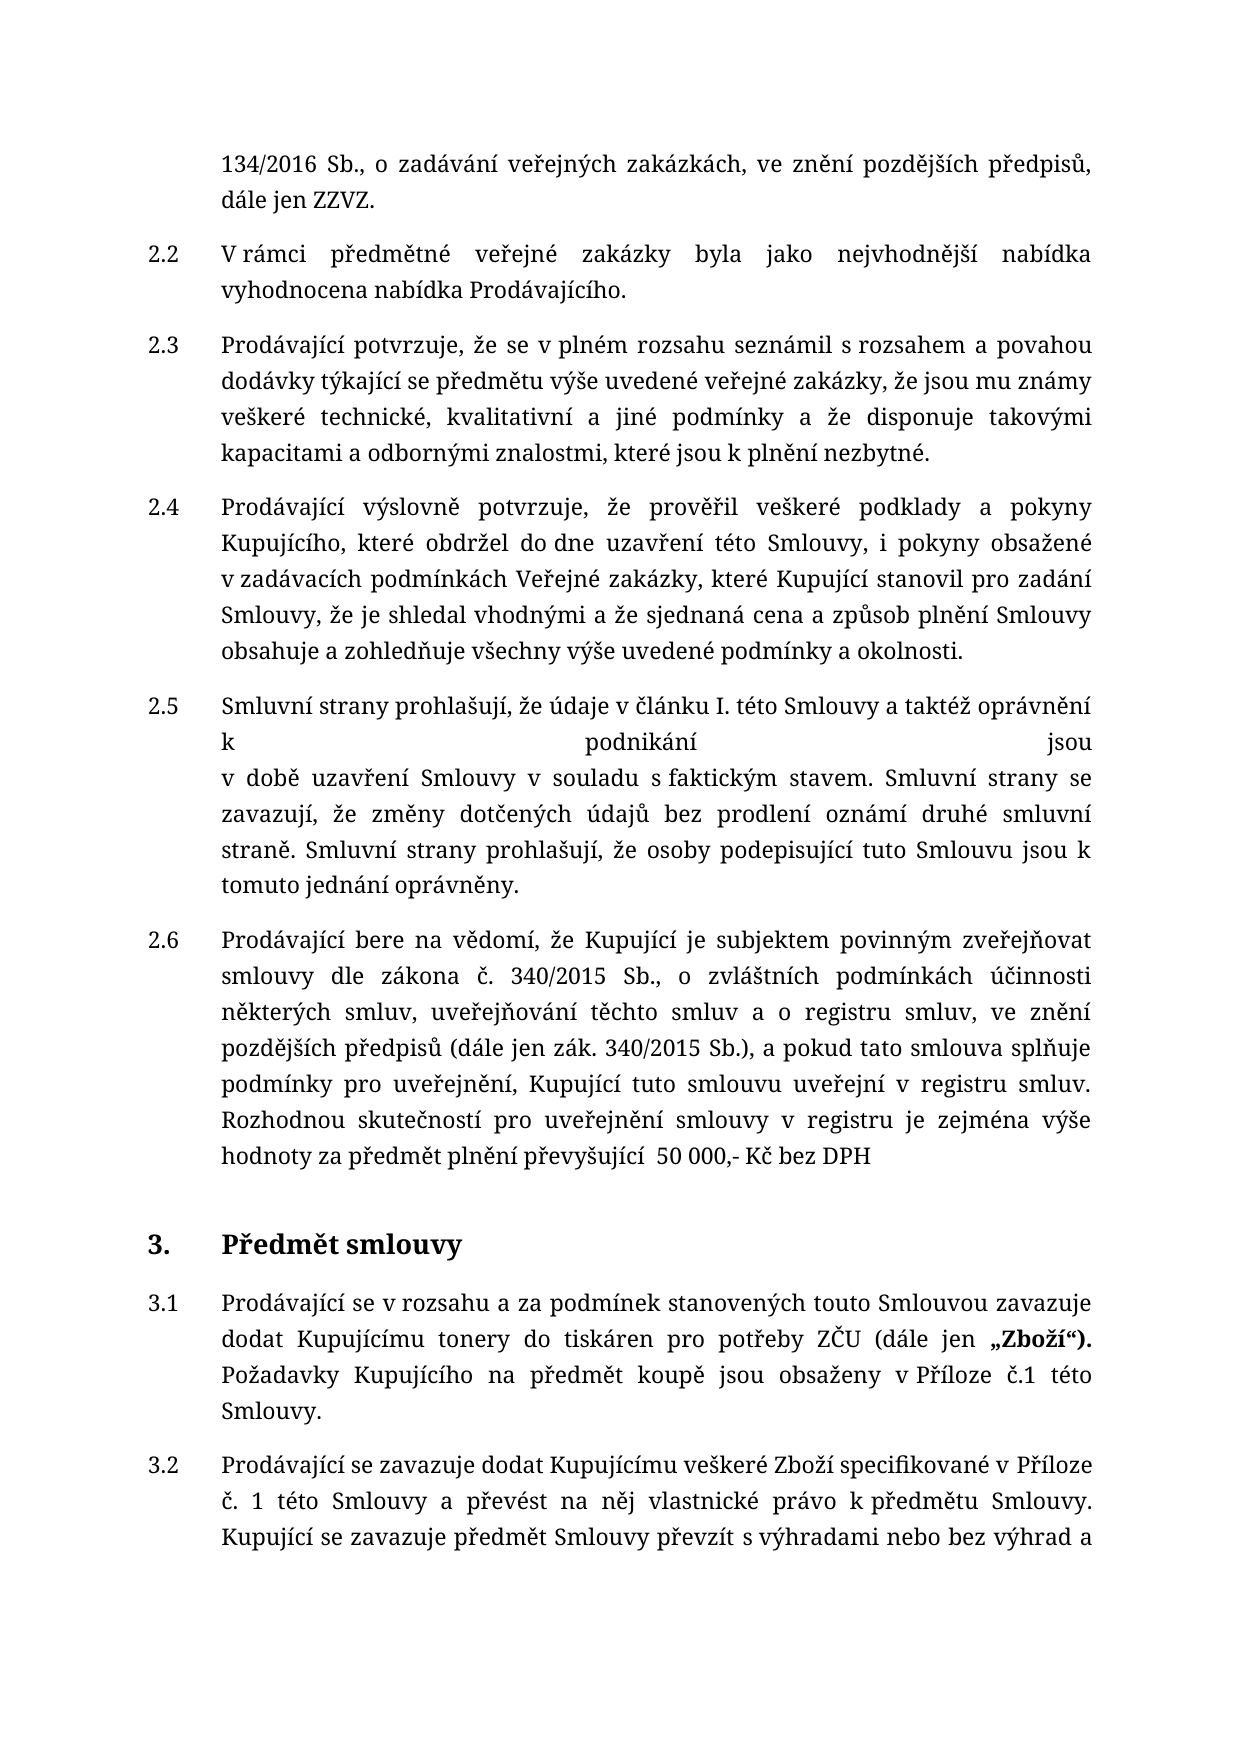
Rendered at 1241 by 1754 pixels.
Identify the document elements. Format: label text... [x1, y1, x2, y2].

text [148, 148, 1093, 215]
text 2.3 Prodávající potvrzuje, že se v plném rozsahu seznámil s rozsahem a povahou dodávky týkající se předmětu výše uvedené veřejné zakázky, že jsou mu známy veškeré technické, kvalitativní a jiné podmínky a že disponuje takovými kapacitami a odbornými znalostmi, které jsou k plnění nezbytné. [148, 329, 1093, 468]
text 2.5 Smluvní strany prohlašují, že údaje v článku I. této Smlouvy a taktéž oprávnění k podnikání jsou v době uzavření Smlouvy v souladu s faktickým stavem. Smluvní strany se zavazují, že změny dotčených údajů bez prodlení oznámí druhé smluvní straně. Smluvní strany prohlašují, že osoby podepisující tuto Smlouvu jsou k tomuto jednání oprávněny. [148, 690, 1093, 901]
text 2.4 Prodávající výslovně potvrzuje, že prověřil veškeré podklady a pokyny Kupujícího, které obdržel do dne uzavření této Smlouvy, i pokyny obsažené v zadávacích podmínkách Veřejné zakázky, které Kupující stanovil pro zadání Smlouvy, že je shledal vhodnými a že sjednaná cena a způsob plnění Smlouvy obsahuje a zohledňuje všechny výše uvedené podmínky a okolnosti. [148, 491, 1093, 666]
text 2.6 Prodávající bere na vědomí, že Kupující je subjektem povinným zveřejňovat smlouvy dle zákona č. 340/2015 Sb., o zvláštních podmínkách účinnosti některých smluv, uveřejňování těchto smluv a o registru smluv, ve znění pozdějších předpisů (dále jen zák. 340/2015 Sb.), a pokud tato smlouva splňuje podmínky pro uveřejnění, Kupující tuto smlouvu uveřejní v registru smluv. Rozhodnou skutečností pro uveřejnění smlouvy v registru je zejména výše hodnoty za předmět plnění převyšující 50 000,- Kč bez DPH [148, 924, 1093, 1171]
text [148, 1449, 1093, 1552]
text 3.1 Prodávající se v rozsahu a za podmínek stanovených touto Smlouvou zavazuje dodat Kupujícímu tonery do tiskáren pro potřeby ZČU (dále jen „Zboží“). Požadavky Kupujícího na předmět koupě jsou obsaženy v Příloze č.1 této Smlouvy. [148, 1287, 1093, 1426]
text 3. Předmět smlouvy [148, 1226, 1093, 1263]
text 2.2 V rámci předmětné veřejné zakázky byla jako nejvhodnější nabídka vyhodnocena nabídka Prodávajícího. [148, 238, 1093, 305]
